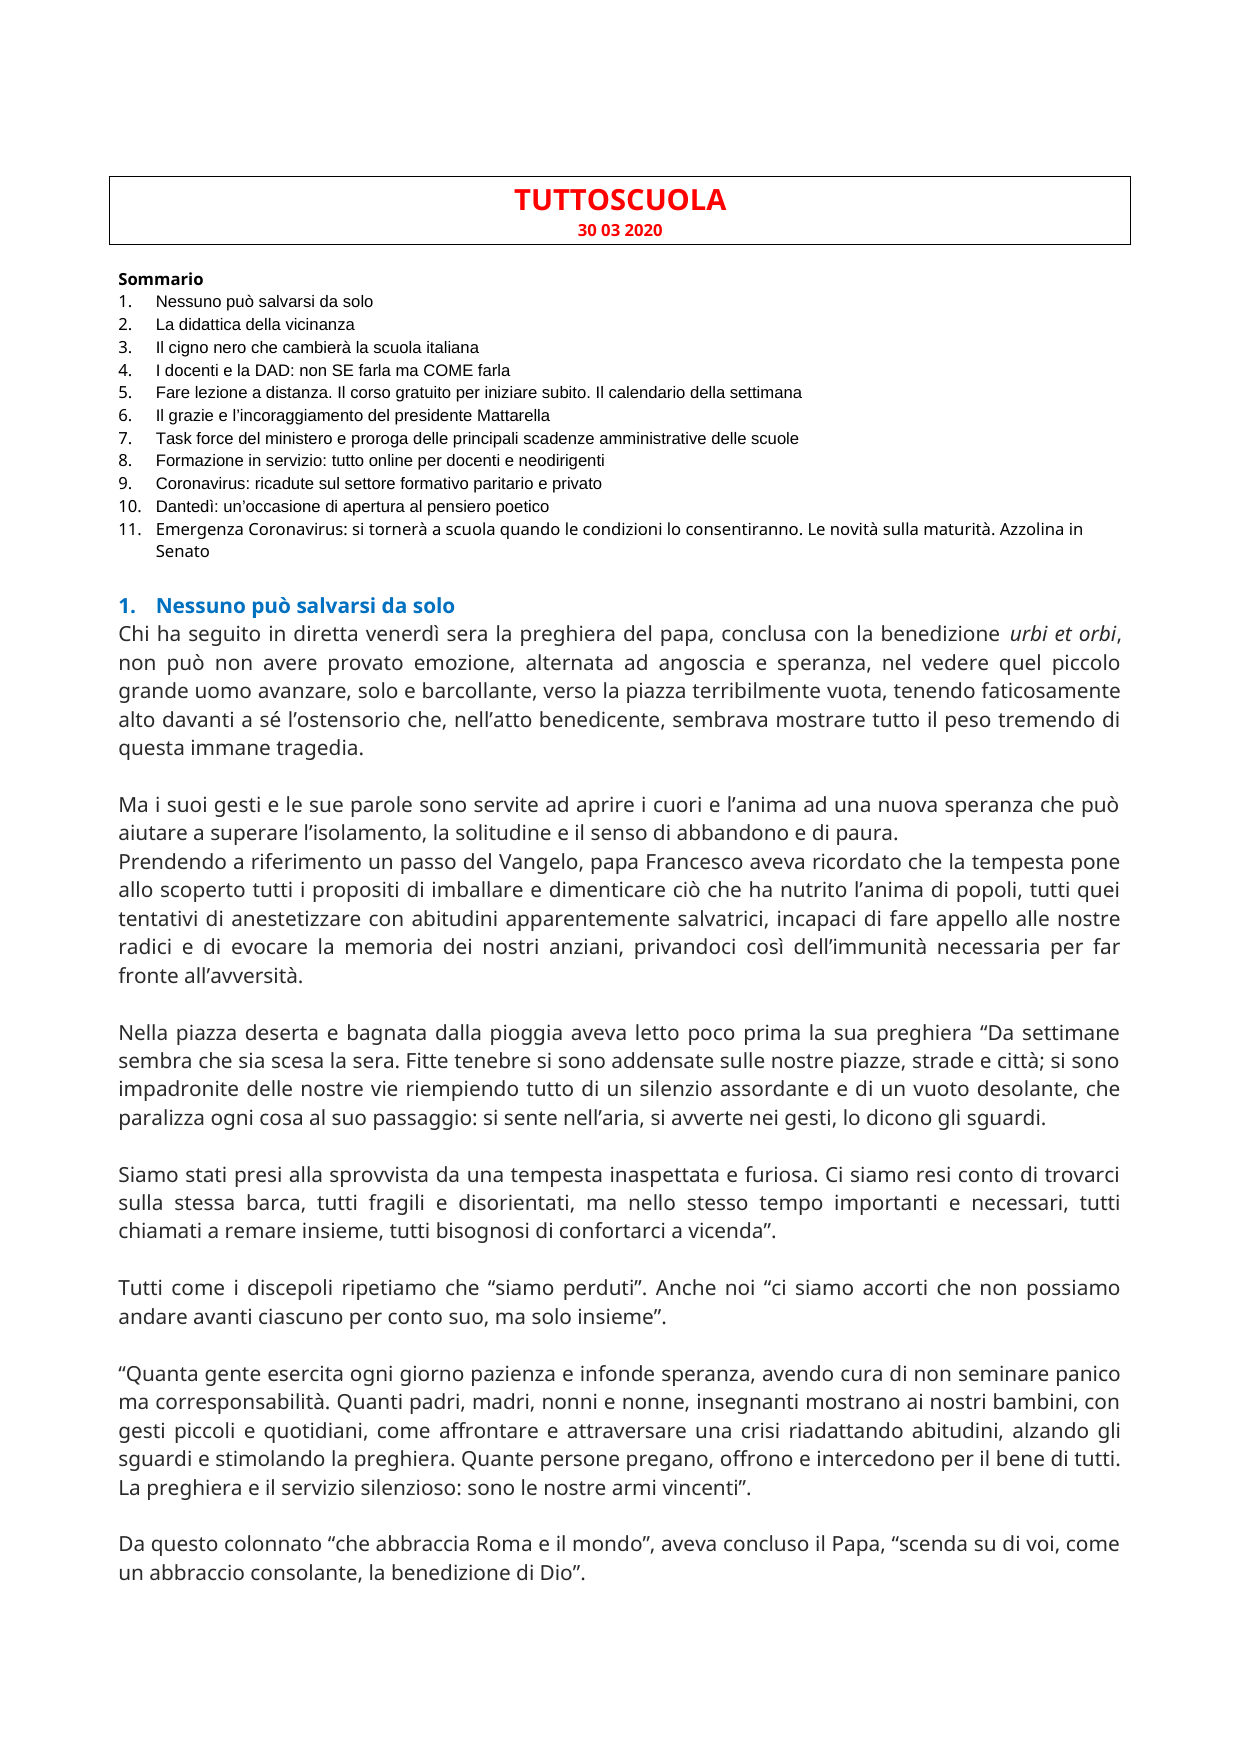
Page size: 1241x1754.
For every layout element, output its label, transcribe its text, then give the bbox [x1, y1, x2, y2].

text Nella piazza deserta e bagnata dalla pioggia aveva letto poco prima la sua preghiera “Da settimane sembra che sia scesa la sera. Fitte tenebre si sono addensate sulle nostre piazze, strade e città; si sono impadronite delle nostre vie riempiendo tutto di un silenzio assordante e di un vuoto desolante, che paralizza ogni cosa al suo passaggio: si sente nell’aria, si avverte nei gesti, lo dicono gli sguardi. [118, 1018, 1122, 1131]
text Siamo stati presi alla sprovvista da una tempesta inaspettata e furiosa. Ci siamo resi conto di trovarci sulla stessa barca, tutti fragili e disorientati, ma nello stesso tempo importanti e necessari, tutti chiamati a remare insieme, tutti bisognosi di confortarci a vicenda”. [118, 1160, 1122, 1245]
list Task force del ministero e proroga delle principali scadenze amministrative delle scuole [118, 426, 1122, 449]
list Coronavirus: ricadute sul settore formativo paritario e privato [118, 472, 1122, 494]
list Il cigno nero che cambierà la scuola italiana [118, 336, 1122, 358]
text Chi ha seguito in diretta venerdì sera la preghiera del papa, conclusa con la benedizione urbi et orbi, non può non avere provato emozione, alternata ad angoscia e speranza, nel vedere quel piccolo grande uomo avanzare, solo e barcollante, verso la piazza terribilmente vuota, tenendo faticosamente alto davanti a sé l’ostensorio che, nell’atto benedicente, sembrava mostrare tutto il peso tremendo di questa immane tragedia. [118, 619, 1122, 762]
list Fare lezione a distanza. Il corso gratuito per iniziare subito. Il calendario della settimana [118, 381, 1122, 404]
text Da questo colonnato “che abbraccia Roma e il mondo”, aveva concluso il Papa, “scenda su di voi, come un abbraccio consolante, la benedizione di Dio”. [118, 1529, 1122, 1586]
text “Quanta gente esercita ogni giorno pazienza e infonde speranza, avendo cura di non seminare panico ma corresponsabilità. Quanti padri, madri, nonni e nonne, insegnanti mostrano ai nostri bambini, con gesti piccoli e quotidiani, come affrontare e attraversare una crisi riadattando abitudini, alzando gli sguardi e stimolando la preghiera. Quante persone pregano, offrono e intercedono per il bene di tutti. La preghiera e il servizio silenzioso: sono le nostre armi vincenti”. [118, 1359, 1122, 1501]
text Ma i suoi gesti e le sue parole sono servite ad aprire i cuori e l’anima ad una nuova speranza che può aiutare a superare l’isolamento, la solitudine e il senso di abbandono e di paura. [118, 790, 1122, 847]
list La didattica della vicinanza [118, 313, 1122, 336]
list Formazione in servizio: tutto online per docenti e neodirigenti [118, 449, 1122, 472]
list I docenti e la DAD: non SE farla ma COME farla [118, 358, 1122, 381]
list Il grazie e l’incoraggiamento del presidente Mattarella [118, 404, 1122, 426]
list Nessuno può salvarsi da solo [118, 290, 1122, 313]
text Tutti come i discepoli ripetiamo che “siamo perduti”. Anche noi “ci siamo accorti che non possiamo andare avanti ciascuno per conto suo, ma solo insieme”. [118, 1273, 1122, 1330]
list Dantedì: un’occasione di apertura al pensiero poetico [118, 494, 1122, 517]
text Prendendo a riferimento un passo del Vangelo, papa Francesco aveva ricordato che la tempesta pone allo scoperto tutti i propositi di imballare e dimenticare ciò che ha nutrito l’anima di popoli, tutti quei tentativi di anestetizzare con abitudini apparentemente salvatrici, incapaci di fare appello alle nostre radici e di evocare la memoria dei nostri anziani, privandoci così dell’immunità necessaria per far fronte all’avversità. [118, 847, 1122, 989]
text 30 03 2020 [110, 216, 1130, 244]
list Emergenza Coronavirus: si tornerà a scuola quando le condizioni lo consentiranno. Le novità sulla maturità. Azzolina in Senato [118, 517, 1122, 563]
text TUTTOSCUOLA [110, 177, 1130, 216]
text Sommario [118, 267, 1122, 290]
title Nessuno può salvarsi da solo [118, 591, 1122, 619]
